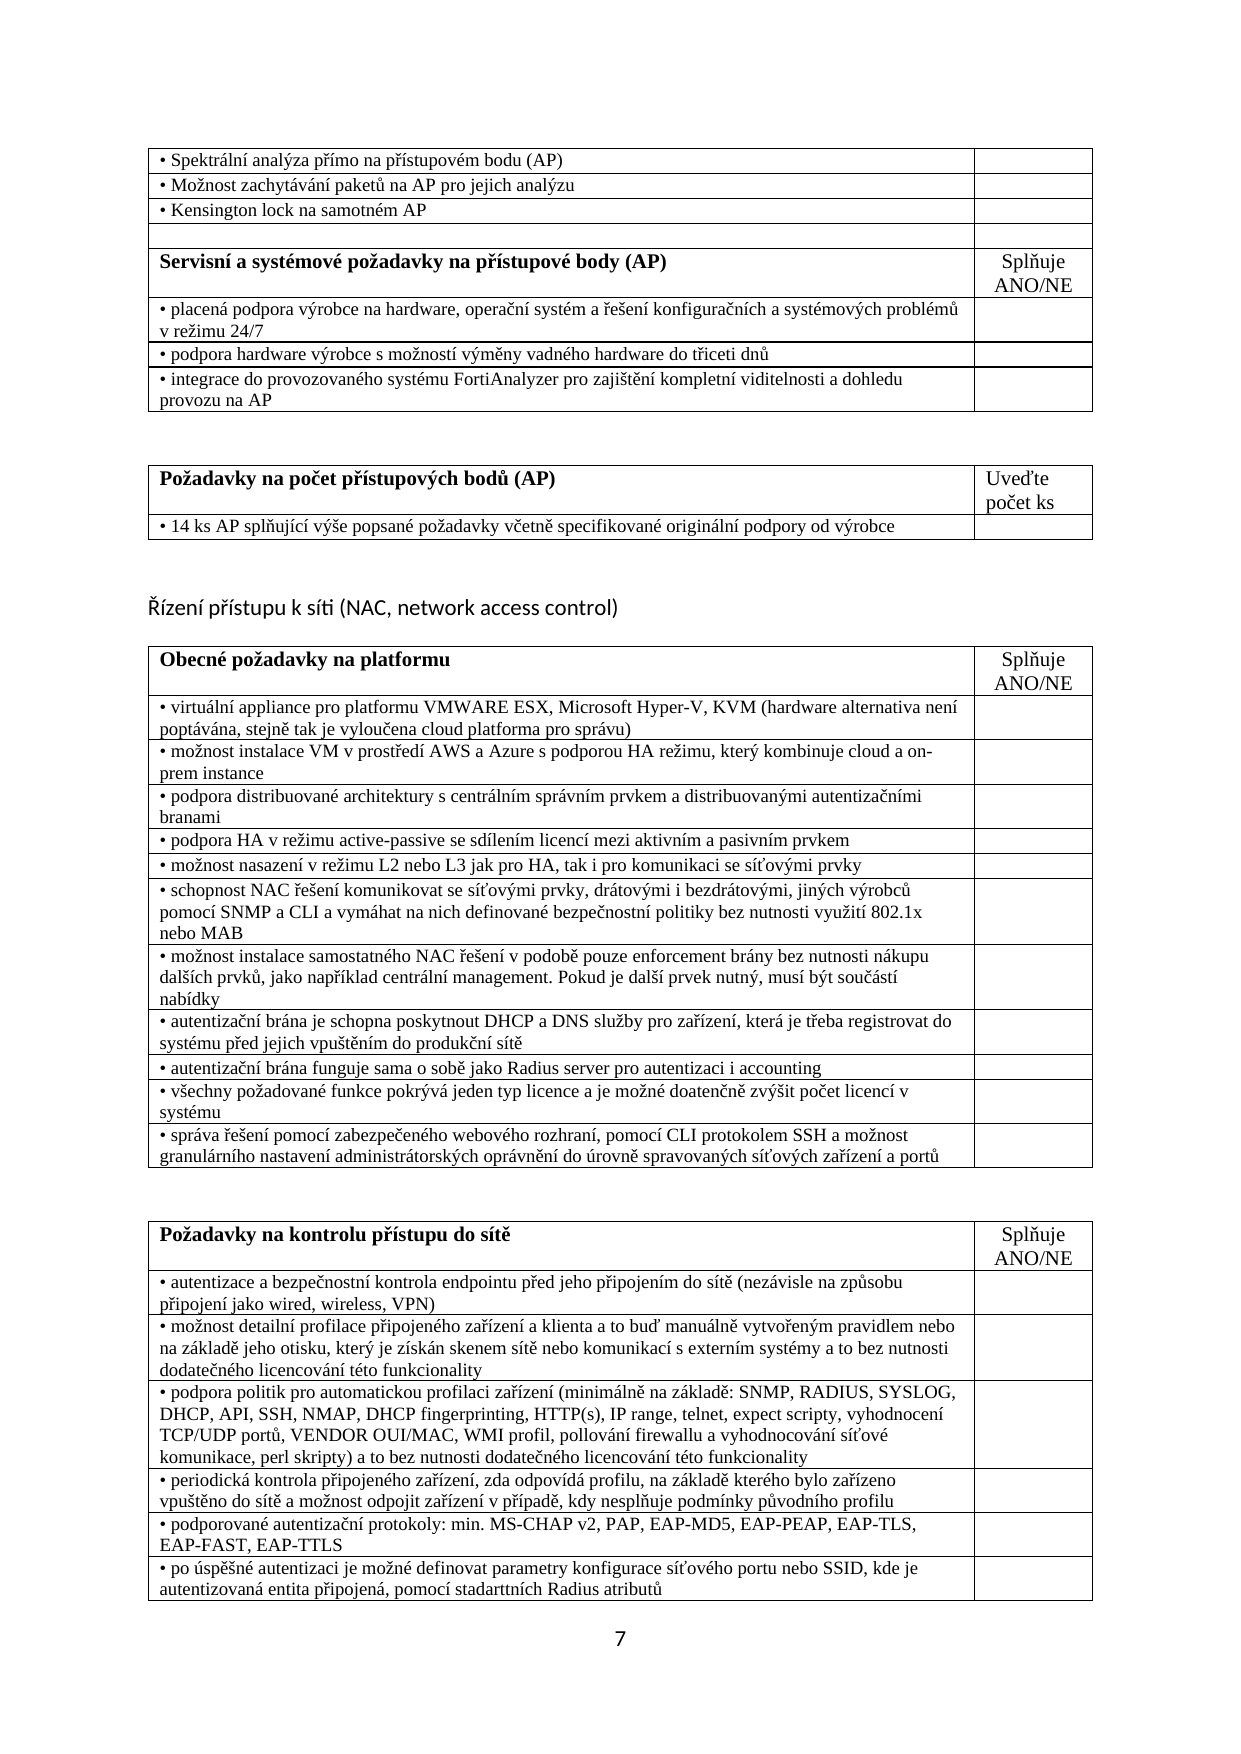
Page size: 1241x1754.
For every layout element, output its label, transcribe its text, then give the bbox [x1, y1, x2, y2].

table_cell [975, 174, 1092, 198]
table_cell • Možnost zachytávání paketů na AP pro jejich analýzu [149, 174, 974, 198]
table_cell • podpora distribuované architektury s centrálním správním prvkem a distribuovanými autentizačními branami [149, 785, 974, 828]
table_cell • autentizační brána funguje sama o sobě jako Radius server pro autentizaci i accounting [149, 1055, 974, 1079]
table_cell • všechny požadované funkce pokrývá jeden typ licence a je možné doatenčně zvýšit počet licencí v systému [149, 1080, 974, 1123]
table_cell • podpora politik pro automatickou profilaci zařízení (minimálně na základě: SNMP, RADIUS, SYSLOG, DHCP, API, SSH, NMAP, DHCP fingerprinting, HTTP(s), IP range, telnet, expect scripty, vyhodnocení TCP/UDP portů, VENDOR OUI/MAC, WMI profil, pollování firewallu a vyhodnocování síťové komunikace, perl skripty) a to bez nutnosti dodatečného licencování této funkcionality [149, 1381, 974, 1467]
table_cell [975, 740, 1092, 783]
table_cell • možnost nasazení v režimu L2 nebo L3 jak pro HA, tak i pro komunikaci se síťovými prvky [149, 854, 974, 878]
table_cell • správa řešení pomocí zabezpečeného webového rozhraní, pomocí CLI protokolem SSH a možnost granulárního nastavení administrátorských oprávnění do úrovně spravovaných síťových zařízení a portů [149, 1124, 974, 1167]
table_cell [149, 224, 974, 248]
table_cell [975, 1315, 1092, 1380]
table_cell [975, 298, 1092, 341]
table_cell [975, 1513, 1092, 1556]
table_cell [975, 515, 1092, 539]
table_cell Servisní a systémové požadavky na přístupové body (AP) [149, 249, 974, 297]
table_cell [975, 879, 1092, 944]
table_header Požadavky na kontrolu přístupu do sítě [149, 1222, 974, 1270]
table_cell • možnost instalace samostatného NAC řešení v podobě pouze enforcement brány bez nutnosti nákupu dalších prvků, jako například centrální management. Pokud je další prvek nutný, musí být součástí nabídky [149, 945, 974, 1009]
table_cell • periodická kontrola připojeného zařízení, zda odpovídá profilu, na základě kterého bylo zařízeno vpuštěno do sítě a možnost odpojit zařízení v případě, kdy nesplňuje podmínky původního profilu [149, 1469, 974, 1512]
table_cell • podporované autentizační protokoly: min. MS-CHAP v2, PAP, EAP-MD5, EAP-PEAP, EAP-TLS, EAP-FAST, EAP-TTLS [149, 1513, 974, 1556]
table_cell • po úspěšné autentizaci je možné definovat parametry konfigurace síťového portu nebo SSID, kde je autentizovaná entita připojená, pomocí stadarttních Radius atributů [149, 1557, 974, 1600]
table_cell [975, 1080, 1092, 1123]
table_cell [975, 224, 1092, 248]
table_cell [975, 854, 1092, 878]
table_cell [975, 785, 1092, 828]
table_cell • schopnost NAC řešení komunikovat se síťovými prvky, drátovými i bezdrátovými, jiných výrobců pomocí SNMP a CLI a vymáhat na nich definované bezpečnostní politiky bez nutnosti využití 802.1x nebo MAB [149, 879, 974, 944]
table_cell [975, 1124, 1092, 1167]
table_cell • 14 ks AP splňující výše popsané požadavky včetně specifikované originální podpory od výrobce [149, 515, 974, 539]
table_cell [975, 149, 1092, 173]
table_cell [975, 368, 1092, 411]
table_cell [975, 829, 1092, 853]
table_header Požadavky na počet přístupových bodů (AP) [149, 466, 974, 514]
table_cell [975, 1469, 1092, 1512]
table_cell [975, 1271, 1092, 1314]
table_cell [975, 1055, 1092, 1079]
table_cell • možnost detailní profilace připojeného zařízení a klienta a to buď manuálně vytvořeným pravidlem nebo na základě jeho otisku, který je získán skenem sítě nebo komunikací s externím systémy a to bez nutnosti dodatečného licencování této funkcionality [149, 1315, 974, 1380]
table_cell [975, 696, 1092, 739]
table_cell [975, 343, 1092, 366]
table_header Splňuje ANO/NE [975, 647, 1092, 695]
table_cell • Kensington lock na samotném AP [149, 199, 974, 223]
text Řízení přístupu k síti (NAC, network access control) [148, 593, 1093, 621]
table_cell • autentizace a bezpečnostní kontrola endpointu před jeho připojením do sítě (nezávisle na způsobu připojení jako wired, wireless, VPN) [149, 1271, 974, 1314]
table_cell • autentizační brána je schopna poskytnout DHCP a DNS služby pro zařízení, která je třeba registrovat do systému před jejich vpuštěním do produkční sítě [149, 1010, 974, 1053]
table_header Uveďte počet ks [975, 466, 1092, 514]
table_cell [975, 1010, 1092, 1053]
table_header Splňuje ANO/NE [975, 1222, 1092, 1270]
table_cell [975, 199, 1092, 223]
table_cell [975, 945, 1092, 1009]
table_header Obecné požadavky na platformu [149, 647, 974, 695]
table_cell • placená podpora výrobce na hardware, operační systém a řešení konfiguračních a systémových problémů v režimu 24/7 [149, 298, 974, 341]
table_cell • podpora hardware výrobce s možností výměny vadného hardware do třiceti dnů [149, 343, 974, 366]
table_cell • virtuální appliance pro platformu VMWARE ESX, Microsoft Hyper-V, KVM (hardware alternativa není poptávána, stejně tak je vyloučena cloud platforma pro správu) [149, 696, 974, 739]
table_cell • Spektrální analýza přímo na přístupovém bodu (AP) [149, 149, 974, 173]
table_cell Splňuje ANO/NE [975, 249, 1092, 297]
table_cell • možnost instalace VM v prostředí AWS a Azure s podporou HA režimu, který kombinuje cloud a on-prem instance [149, 740, 974, 783]
table_cell • podpora HA v režimu active-passive se sdílením licencí mezi aktivním a pasivním prvkem [149, 829, 974, 853]
table_cell • integrace do provozovaného systému FortiAnalyzer pro zajištění kompletní viditelnosti a dohledu provozu na AP [149, 368, 974, 411]
table_cell [975, 1557, 1092, 1600]
table_cell [975, 1381, 1092, 1467]
